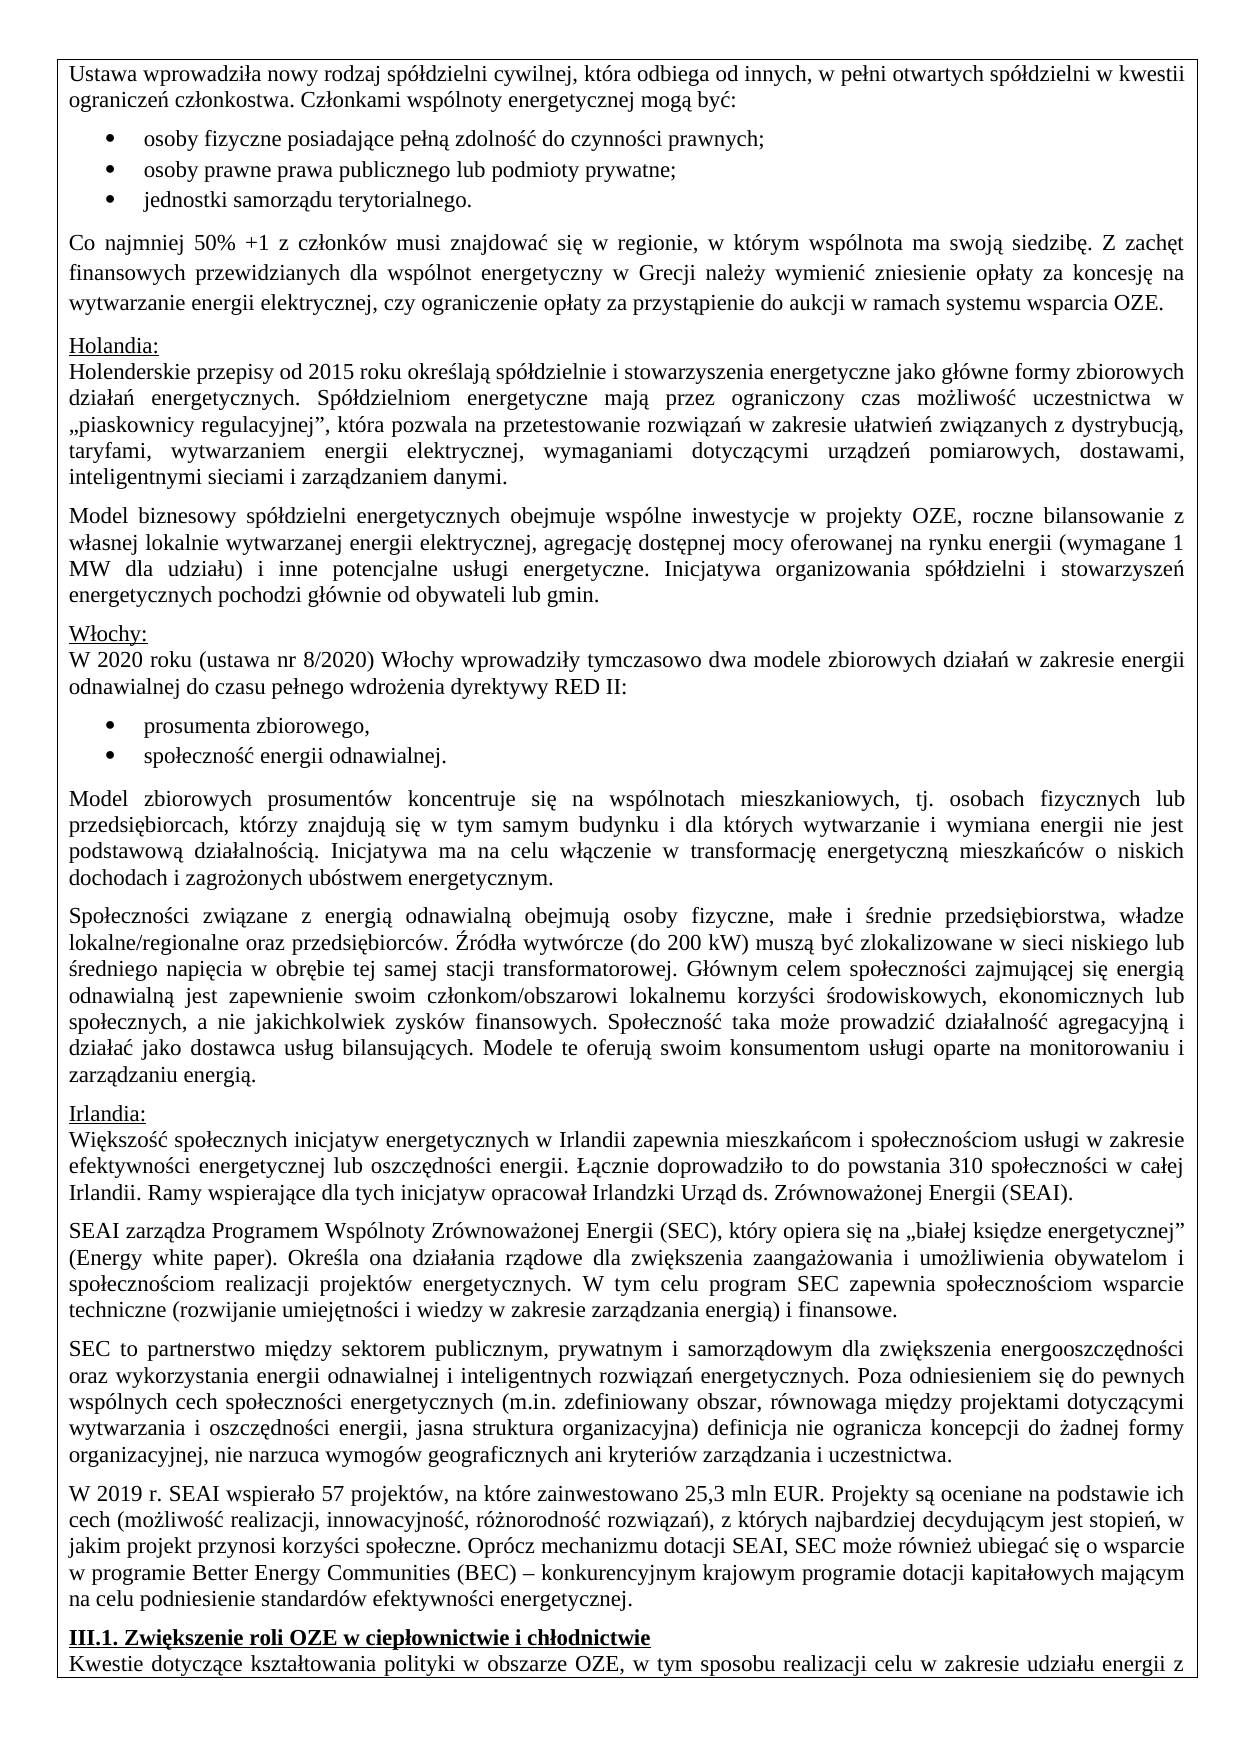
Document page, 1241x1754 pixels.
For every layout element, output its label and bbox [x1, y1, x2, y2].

table_cell [58, 60, 1197, 1677]
